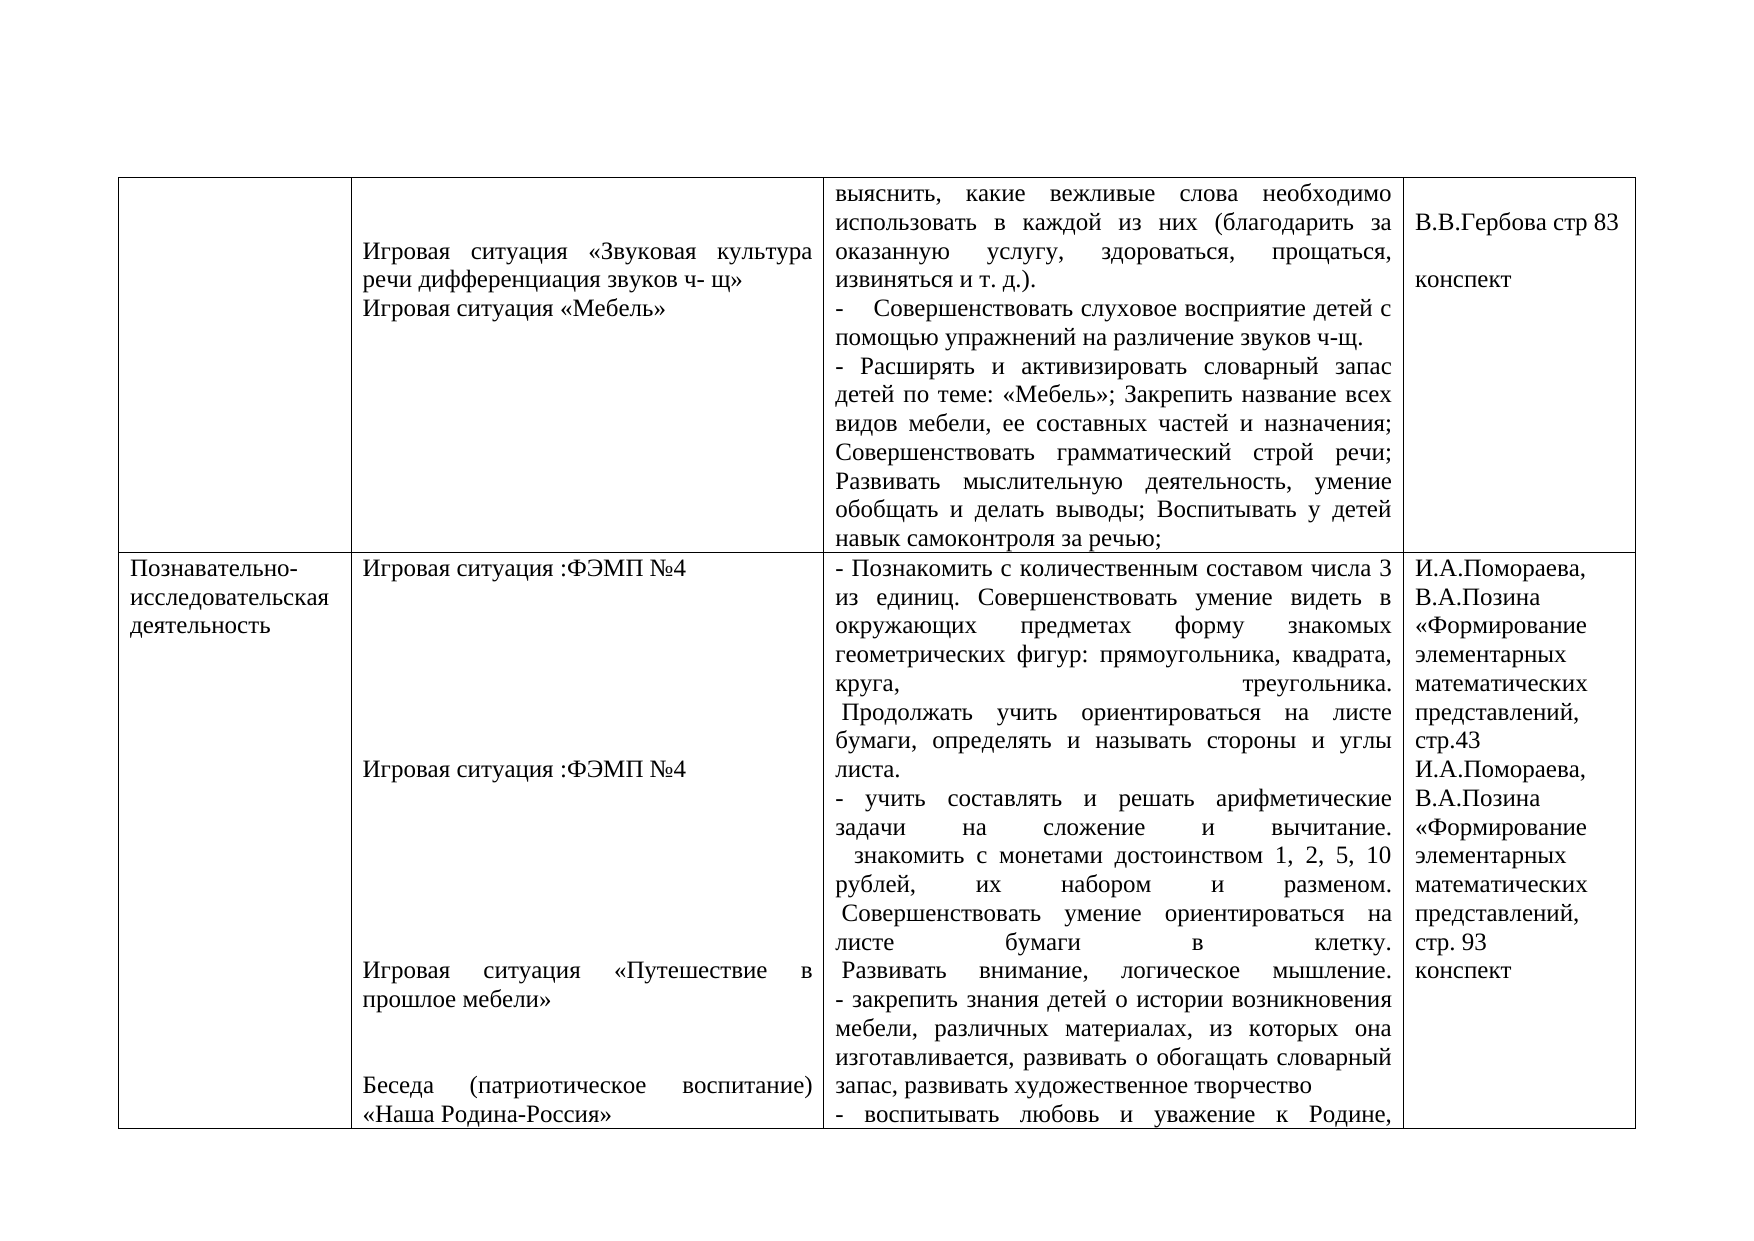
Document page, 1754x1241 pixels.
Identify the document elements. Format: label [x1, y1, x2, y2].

table_cell [119, 178, 351, 552]
table_cell [1404, 178, 1635, 552]
table_cell [352, 178, 823, 552]
table_cell [119, 553, 351, 1128]
table_cell [824, 553, 1403, 1128]
table_cell [1404, 553, 1635, 1128]
table_cell [352, 553, 823, 1128]
table_cell [824, 178, 1403, 552]
